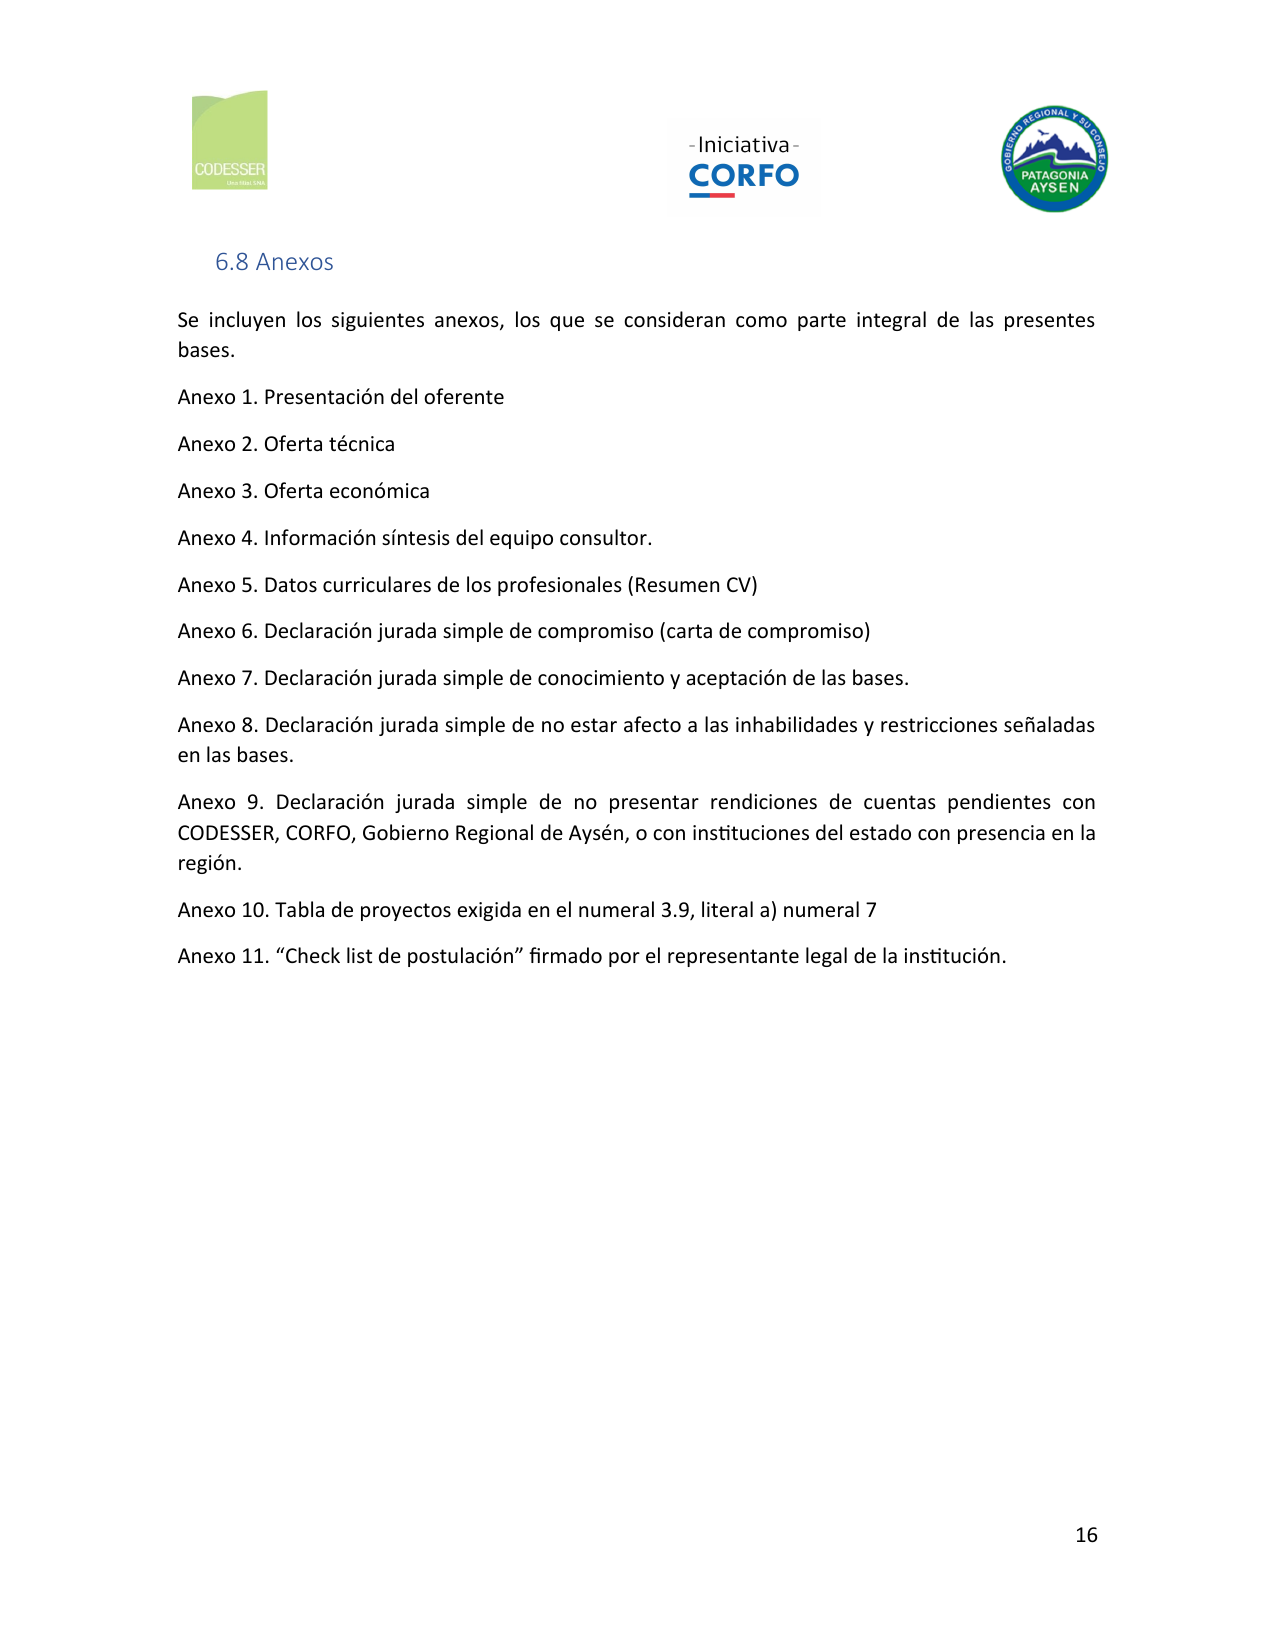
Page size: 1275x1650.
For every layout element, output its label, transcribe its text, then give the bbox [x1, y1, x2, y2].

text Anexo 6. Declaración jurada simple de compromiso (carta de compromiso) [177, 617, 1098, 644]
text Anexo 11. “Check list de postulación” firmado por el representante legal de la institución. [177, 942, 1098, 969]
text Se incluyen los siguientes anexos, los que se consideran como parte integral de las presentes bases. [177, 305, 1098, 363]
subtitle Anexos [215, 244, 1098, 277]
picture [981, 100, 1120, 217]
text Anexo 2. Oferta técnica [177, 429, 1098, 457]
text Anexo 3. Oferta económica [177, 476, 1098, 504]
text Anexo 10. Tabla de proyectos exigida en el numeral 3.9, literal a) numeral 7 [177, 895, 1098, 923]
text Anexo 4. Información síntesis del equipo consultor. [177, 523, 1098, 551]
text Anexo 9. Declaración jurada simple de no presentar rendiciones de cuentas pendientes con CODESSER, CORFO, Gobierno Regional de Aysén, o con instituciones del estado con presencia en la región. [177, 787, 1098, 876]
text Anexo 5. Datos curriculares de los profesionales (Resumen CV) [177, 570, 1098, 598]
picture [666, 118, 822, 217]
text Anexo 8. Declaración jurada simple de no estar afecto a las inhabilidades y restricciones señaladas en las bases. [177, 710, 1098, 768]
text Anexo 7. Declaración jurada simple de conocimiento y aceptación de las bases. [177, 663, 1098, 691]
text Anexo 1. Presentación del oferente [177, 382, 1098, 410]
picture [177, 73, 284, 217]
